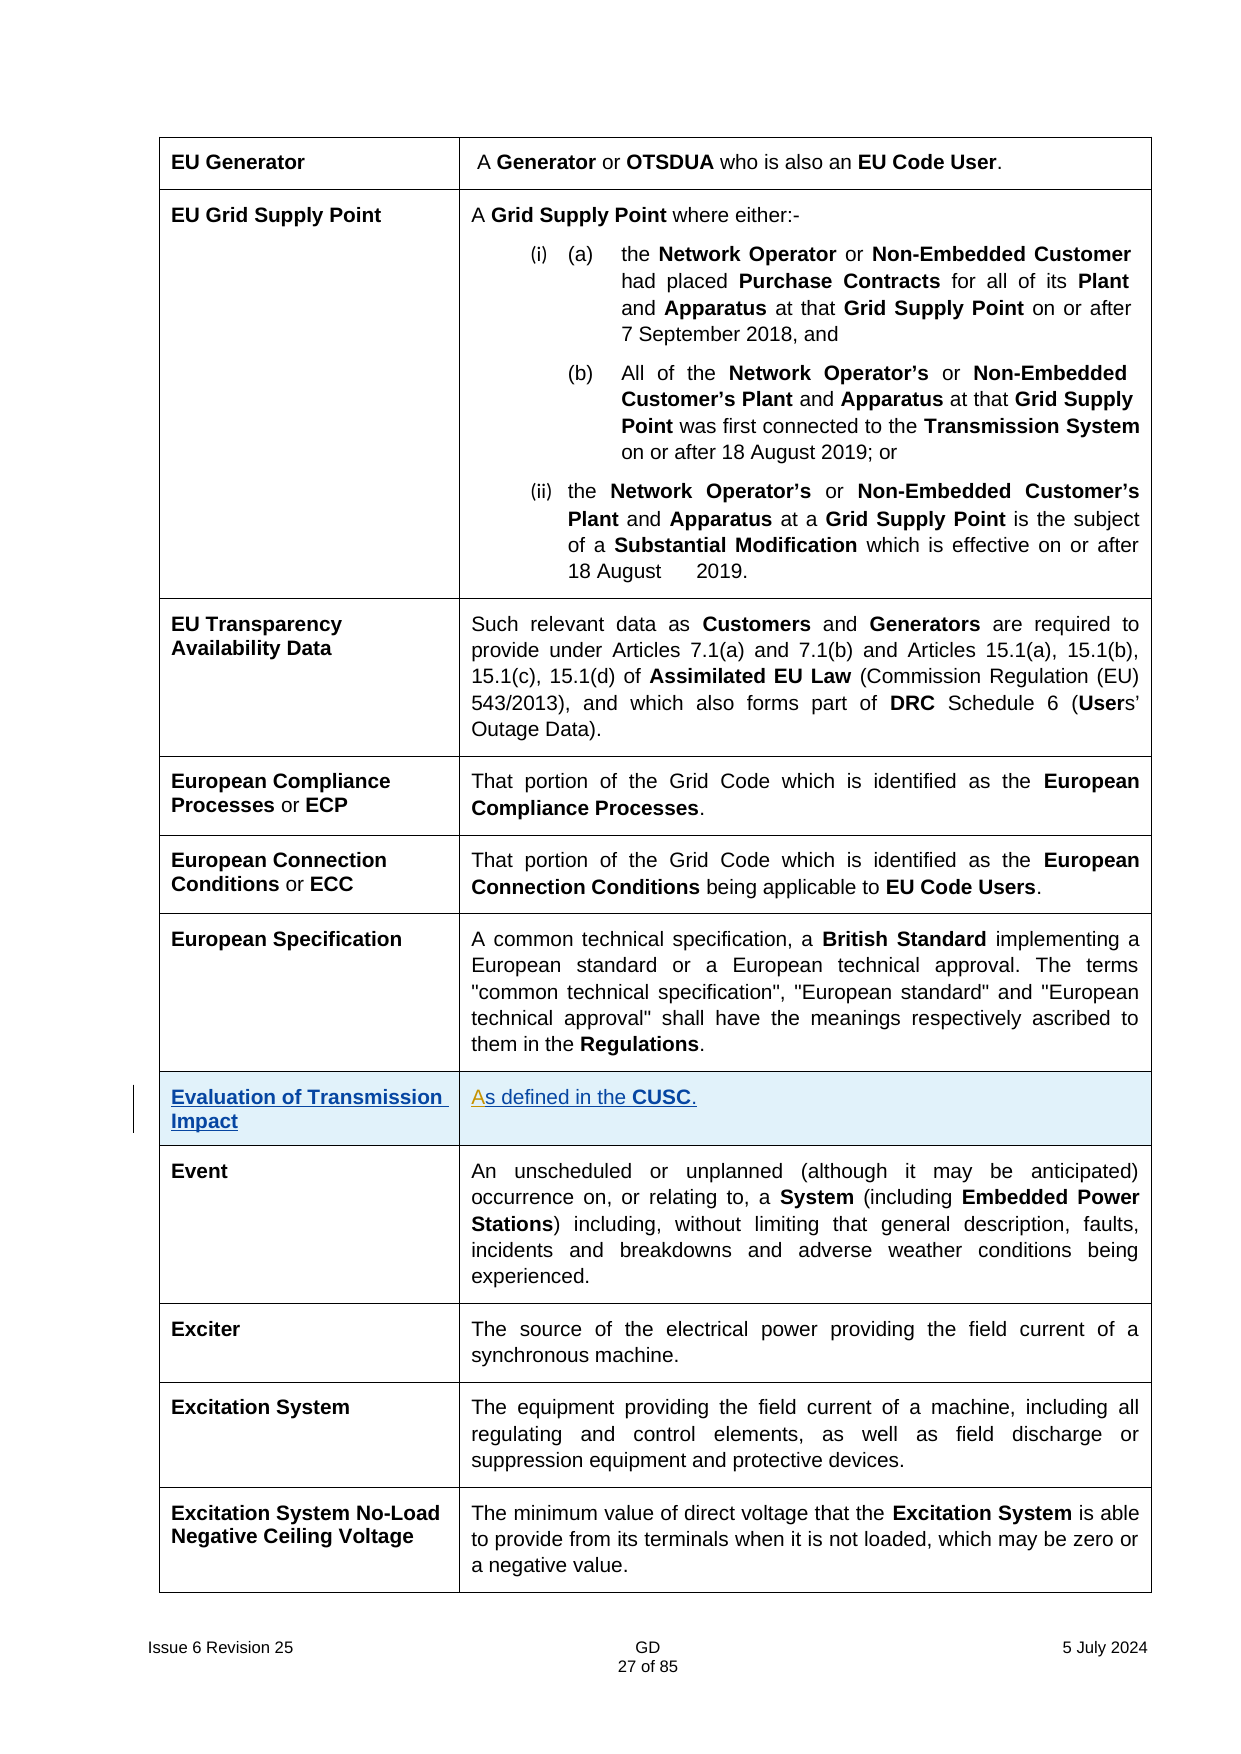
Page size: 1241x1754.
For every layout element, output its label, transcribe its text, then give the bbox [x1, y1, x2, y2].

table_cell A Generator or OTSDUA who is also an EU Code User. [460, 138, 1151, 189]
table_cell An unscheduled or unplanned (although it may be anticipated) occurrence on, or relating to, a System (including Embedded Power Stations) including, without limiting that general description, faults, incidents and breakdowns and adverse weather conditions being experienced. [460, 1146, 1151, 1303]
table_cell That portion of the Grid Code which is identified as the European Compliance Processes. [460, 757, 1151, 834]
table_cell Such relevant data as Customers and Generators are required to provide under Articles 7.1(a) and 7.1(b) and Articles 15.1(a), 15.1(b), 15.1(c), 15.1(d) of Assimilated EU Law (Commission Regulation (EU) 543/2013), and which also forms part of DRC Schedule 6 (Users’ Outage Data). [460, 599, 1151, 756]
table_cell EU Grid Supply Point [160, 190, 459, 598]
table_cell European Compliance Processes or ECP [160, 757, 459, 834]
table_cell Excitation System [160, 1383, 459, 1487]
table_cell European Connection Conditions or ECC [160, 836, 459, 913]
table_cell Excitation System No-Load Negative Ceiling Voltage [160, 1488, 459, 1592]
table_cell EU Transparency Availability Data [160, 599, 459, 756]
table_cell That portion of the Grid Code which is identified as the European Connection Conditions being applicable to EU Code Users. [460, 836, 1151, 913]
table_cell The minimum value of direct voltage that the Excitation System is able to provide from its terminals when it is not loaded, which may be zero or a negative value. [460, 1488, 1151, 1592]
table_cell Exciter [160, 1304, 459, 1382]
table_cell European Specification [160, 914, 459, 1071]
table_cell A Grid Supply Point where either:- (a) the Network Operator or Non-Embedded Customer had placed Purchase Contracts for all of its Plant and Apparatus at that Grid Supply Point on or after 7 September 2018, and All of the Network Operator’s or Non-Embedded Customer’s Plant and Apparatus at that Grid Supply Point was first connected to the Transmission System on or after 18 August 2019; or the Network Operator’s or Non-Embedded Customer’s Plant and Apparatus at a Grid Supply Point is the subject of a Substantial Modification which is effective on or after 18 August 2019. [460, 190, 1151, 598]
table_cell A common technical specification, a British Standard implementing a European standard or a European technical approval. The terms "common technical specification", "European standard" and "European technical approval" shall have the meanings respectively ascribed to them in the Regulations. [460, 914, 1151, 1071]
table_cell EU Generator [160, 138, 459, 189]
table_cell The equipment providing the field current of a machine, including all regulating and control elements, as well as field discharge or suppression equipment and protective devices. [460, 1383, 1151, 1487]
table_cell The source of the electrical power providing the field current of a synchronous machine. [460, 1304, 1151, 1382]
table_cell Event [160, 1146, 459, 1303]
